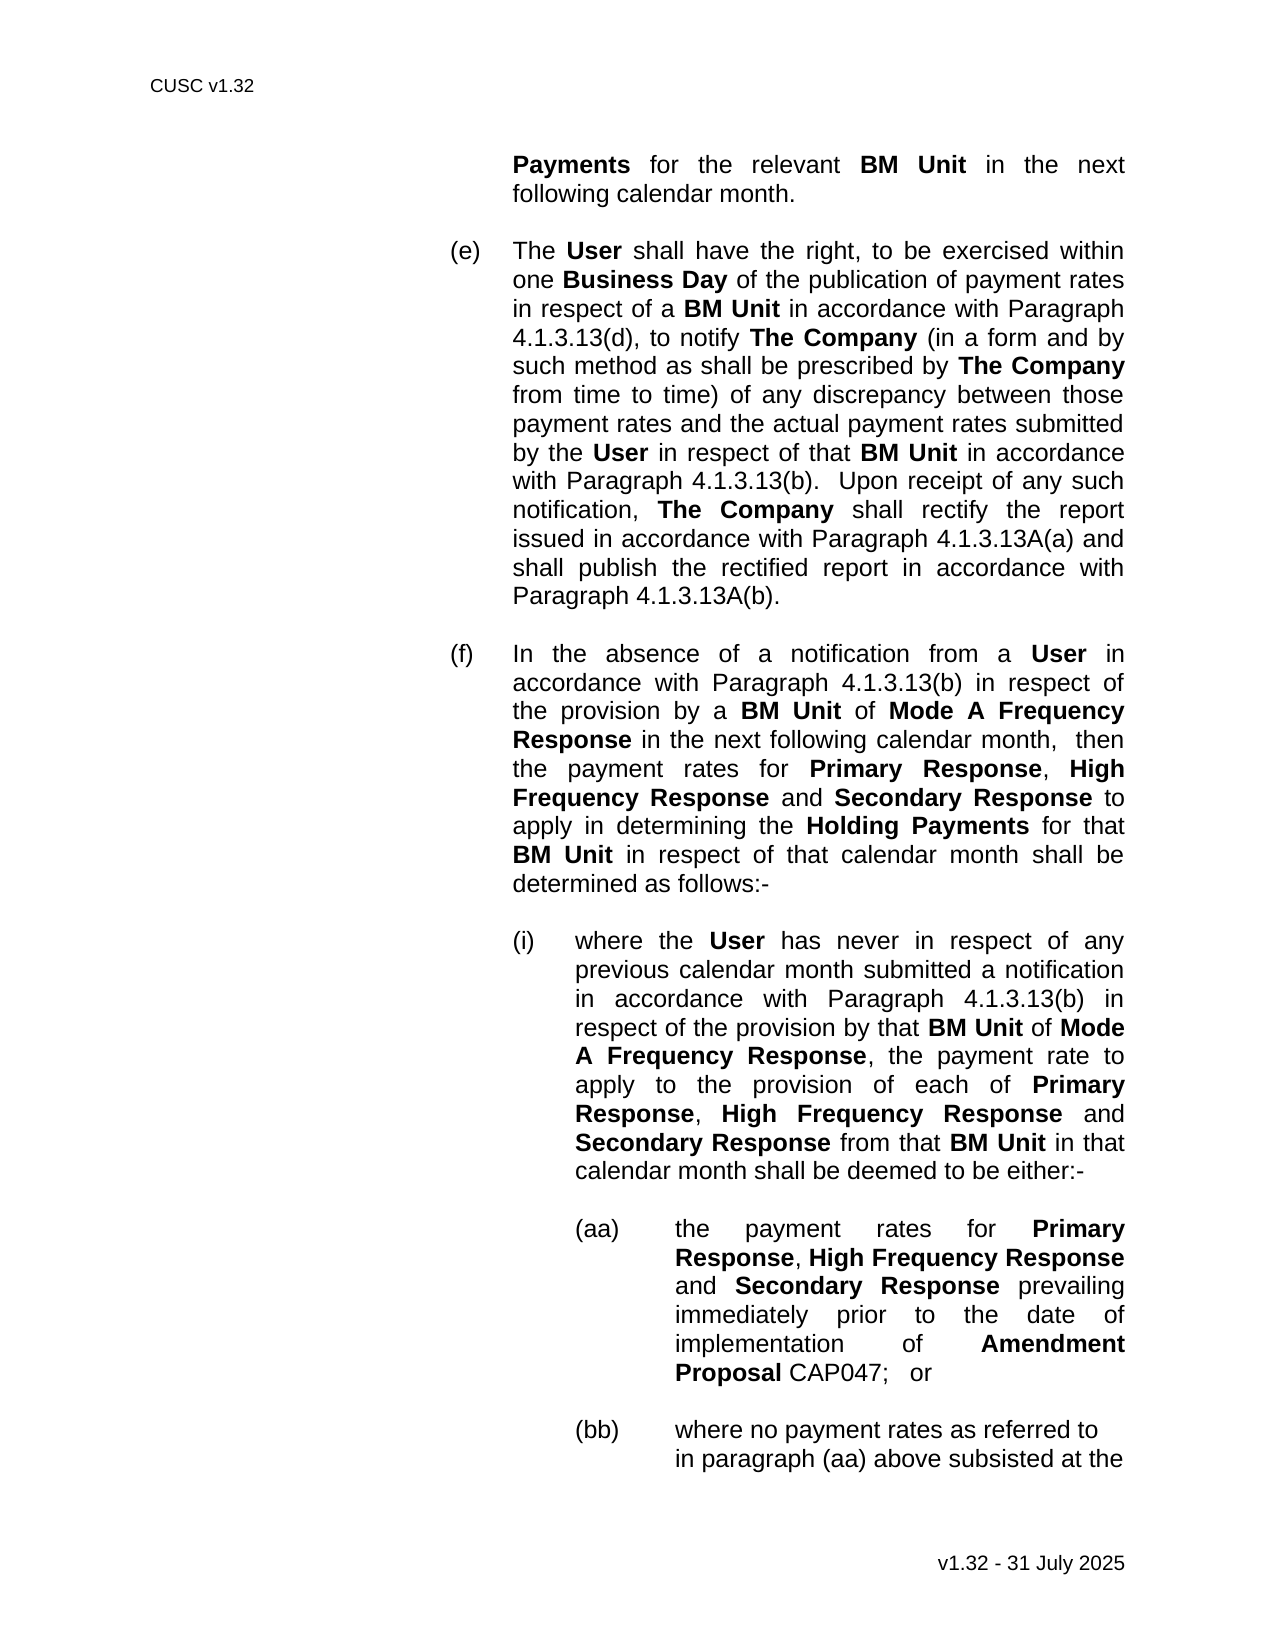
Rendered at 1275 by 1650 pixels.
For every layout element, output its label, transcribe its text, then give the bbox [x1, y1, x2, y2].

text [575, 1415, 1125, 1472]
text (aa) the payment rates for Primary Response, High Frequency Response and Secondary Response prevailing immediately prior to the date of implementation of Amendment Proposal CAP047; or [575, 1214, 1125, 1386]
text (f) In the absence of a notification from a User in accordance with Paragraph 4.1.3.13(b) in respect of the provision by a BM Unit of Mode A Frequency Response in the next following calendar month, then the payment rates for Primary Response, High Frequency Response and Secondary Response to apply in determining the Holding Payments for that BM Unit in respect of that calendar month shall be determined as follows:- [450, 639, 1125, 897]
text (i) where the User has never in respect of any previous calendar month submitted a notification in accordance with Paragraph 4.1.3.13(b) in respect of the provision by that BM Unit of Mode A Frequency Response, the payment rate to apply to the provision of each of Primary Response, High Frequency Response and Secondary Response from that BM Unit in that calendar month shall be deemed to be either:- [512, 926, 1125, 1185]
text (e) The User shall have the right, to be exercised within one Business Day of the publication of payment rates in respect of a BM Unit in accordance with Paragraph 4.1.3.13(d), to notify The Company (in a form and by such method as shall be prescribed by The Company from time to time) of any discrepancy between those payment rates and the actual payment rates submitted by the User in respect of that BM Unit in accordance with Paragraph 4.1.3.13(b). Upon receipt of any such notification, The Company shall rectify the report issued in accordance with Paragraph 4.1.3.13A(a) and shall publish the rectified report in accordance with Paragraph 4.1.3.13A(b). [450, 236, 1125, 610]
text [450, 150, 1125, 207]
